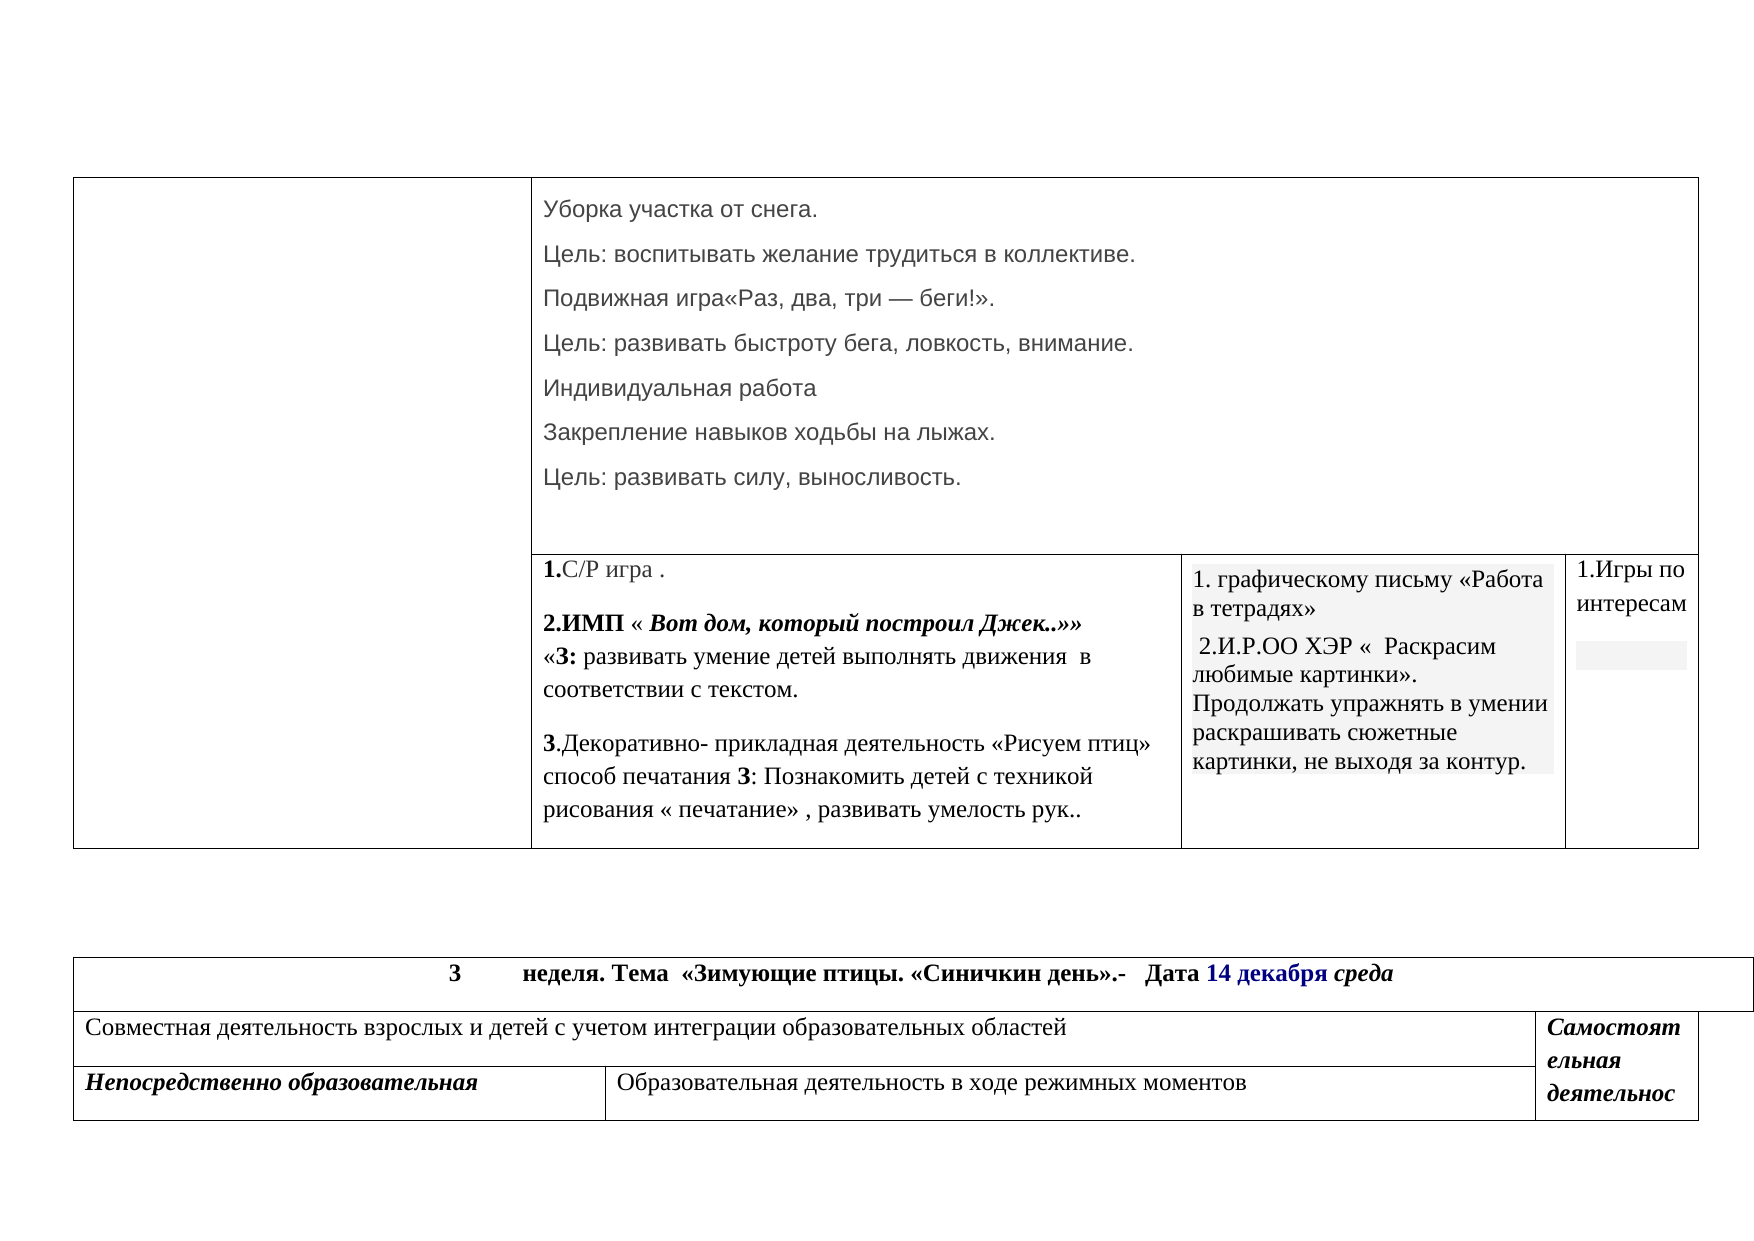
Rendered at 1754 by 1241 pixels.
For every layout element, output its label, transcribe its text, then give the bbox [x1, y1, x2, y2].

table_cell 1.С/Р игра . 2.ИМП « Вот дом, который построил Джек..»» «З: развивать умение детей выполнять движения в соответствии с текстом. 3.Декоративно- прикладная деятельность «Рисуем птиц» способ печатания З: Познакомить детей с техникой рисования « печатание» , развивать умелость рук.. [532, 555, 1181, 848]
table_cell Совместная деятельность взрослых и детей с учетом интеграции образовательных областей [74, 1012, 1535, 1066]
table_cell Самостоятельная деятельность детей [1536, 1012, 1698, 1120]
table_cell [74, 1067, 605, 1120]
table_cell Образовательная деятельность в ходе режимных моментов [606, 1067, 1535, 1120]
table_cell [532, 178, 1698, 553]
table_cell 1.Игры по интересам [1566, 555, 1698, 848]
table_cell 1. графическому письму «Работа в тетрадях» 2.И.Р.ОО ХЭР « Раскрасим любимые картинки». Продолжать упражнять в умении раскрашивать сюжетные картинки, не выходя за контур. [1182, 555, 1565, 848]
table_header 3 неделя. Тема «Зимующие птицы. «Синичкин день».- Дата 14 декабря среда [74, 958, 1753, 1011]
